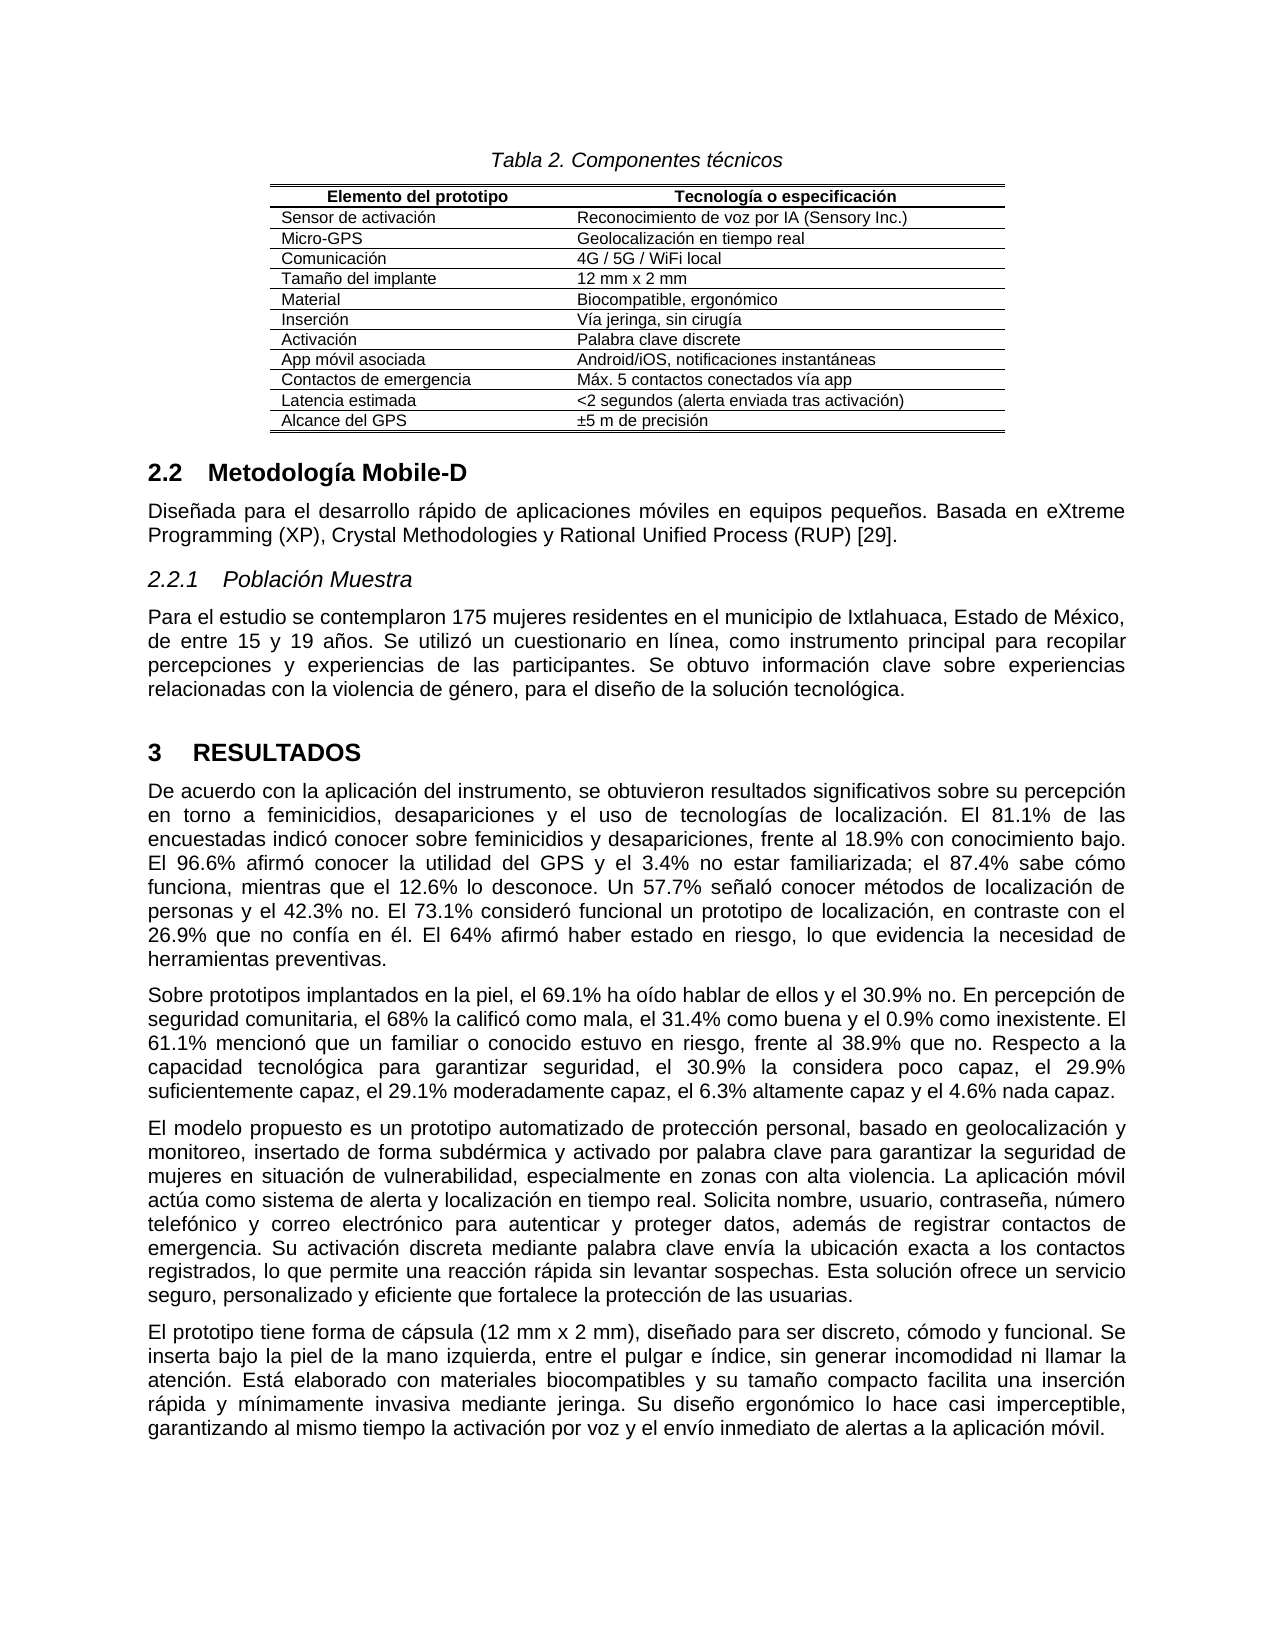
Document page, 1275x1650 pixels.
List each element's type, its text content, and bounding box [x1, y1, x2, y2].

text De acuerdo con la aplicación del instrumento, se obtuvieron resultados significativos sobre su percepción en torno a feminicidios, desapariciones y el uso de tecnologías de localización. El 81.1% de las encuestadas indicó conocer sobre feminicidios y desapariciones, frente al 18.9% con conocimiento bajo. El 96.6% afirmó conocer la utilidad del GPS y el 3.4% no estar familiarizada; el 87.4% sabe cómo funciona, mientras que el 12.6% lo desconoce. Un 57.7% señaló conocer métodos de localización de personas y el 42.3% no. El 73.1% consideró funcional un prototipo de localización, en contraste con el 26.9% que no confía en él. El 64% afirmó haber estado en riesgo, lo que evidencia la necesidad de herramientas preventivas. [148, 779, 1127, 971]
table_cell Palabra clave discrete [566, 330, 1005, 349]
text El prototipo tiene forma de cápsula (12 mm x 2 mm), diseñado para ser discreto, cómodo y funcional. Se inserta bajo la piel de la mano izquierda, entre el pulgar e índice, sin generar incomodidad ni llamar la atención. Está elaborado con materiales biocompatibles y su tamaño compacto facilita una inserción rápida y mínimamente invasiva mediante jeringa. Su diseño ergonómico lo hace casi imperceptible, garantizando al mismo tiempo la activación por voz y el envío inmediato de alertas a la aplicación móvil. [148, 1320, 1127, 1439]
table_cell Sensor de activación [270, 208, 566, 228]
text Diseñada para el desarrollo rápido de aplicaciones móviles en equipos pequeños. Basada en eXtreme Programming (XP), Crystal Methodologies y Rational Unified Process (RUP) [29]. [148, 499, 1127, 547]
table_header Elemento del prototipo [270, 187, 566, 206]
table_cell Micro-GPS [270, 229, 566, 248]
subtitle RESULTADOS [148, 738, 1127, 767]
table_cell Reconocimiento de voz por IA (Sensory Inc.) [566, 208, 1005, 228]
subtitle Población Muestra [148, 566, 1127, 592]
table_cell Biocompatible, ergonómico [566, 289, 1005, 308]
table_cell Latencia estimada [270, 390, 566, 409]
text Sobre prototipos implantados en la piel, el 69.1% ha oído hablar de ellos y el 30.9% no. En percepción de seguridad comunitaria, el 68% la calificó como mala, el 31.4% como buena y el 0.9% como inexistente. El 61.1% mencionó que un familiar o conocido estuvo en riesgo, frente al 38.9% que no. Respecto a la capacidad tecnológica para garantizar seguridad, el 30.9% la considera poco capaz, el 29.9% suficientemente capaz, el 29.1% moderadamente capaz, el 6.3% altamente capaz y el 4.6% nada capaz. [148, 983, 1127, 1103]
table_cell Máx. 5 contactos conectados vía app [566, 370, 1005, 389]
table_header Tecnología o especificación [566, 187, 1005, 206]
table_cell Inserción [270, 310, 566, 329]
table_cell Activación [270, 330, 566, 349]
table_cell Contactos de emergencia [270, 370, 566, 389]
text Para el estudio se contemplaron 175 mujeres residentes en el municipio de Ixtlahuaca, Estado de México, de entre 15 y 19 años. Se utilizó un cuestionario en línea, como instrumento principal para recopilar percepciones y experiencias de las participantes. Se obtuvo información clave sobre experiencias relacionadas con la violencia de género, para el diseño de la solución tecnológica. [148, 604, 1127, 700]
table_cell ±5 m de precisión [566, 411, 1005, 430]
table_cell 12 mm x 2 mm [566, 269, 1005, 288]
table_cell Alcance del GPS [270, 411, 566, 430]
table_cell Tamaño del implante [270, 269, 566, 288]
table_cell Android/iOS, notificaciones instantáneas [566, 350, 1005, 369]
table_cell App móvil asociada [270, 350, 566, 369]
text Tabla 2. Componentes técnicos [148, 148, 1127, 172]
subtitle Metodología Mobile-D [148, 458, 1127, 487]
table_cell Material [270, 289, 566, 308]
table_cell <2 segundos (alerta enviada tras activación) [566, 390, 1005, 409]
table_cell 4G / 5G / WiFi local [566, 249, 1005, 268]
text El modelo propuesto es un prototipo automatizado de protección personal, basado en geolocalización y monitoreo, insertado de forma subdérmica y activado por palabra clave para garantizar la seguridad de mujeres en situación de vulnerabilidad, especialmente en zonas con alta violencia. La aplicación móvil actúa como sistema de alerta y localización en tiempo real. Solicita nombre, usuario, contraseña, número telefónico y correo electrónico para autenticar y proteger datos, además de registrar contactos de emergencia. Su activación discreta mediante palabra clave envía la ubicación exacta a los contactos registrados, lo que permite una reacción rápida sin levantar sospechas. Esta solución ofrece un servicio seguro, personalizado y eficiente que fortalece la protección de las usuarias. [148, 1116, 1127, 1307]
table_cell Comunicación [270, 249, 566, 268]
table_cell Vía jeringa, sin cirugía [566, 310, 1005, 329]
table_cell Geolocalización en tiempo real [566, 229, 1005, 248]
